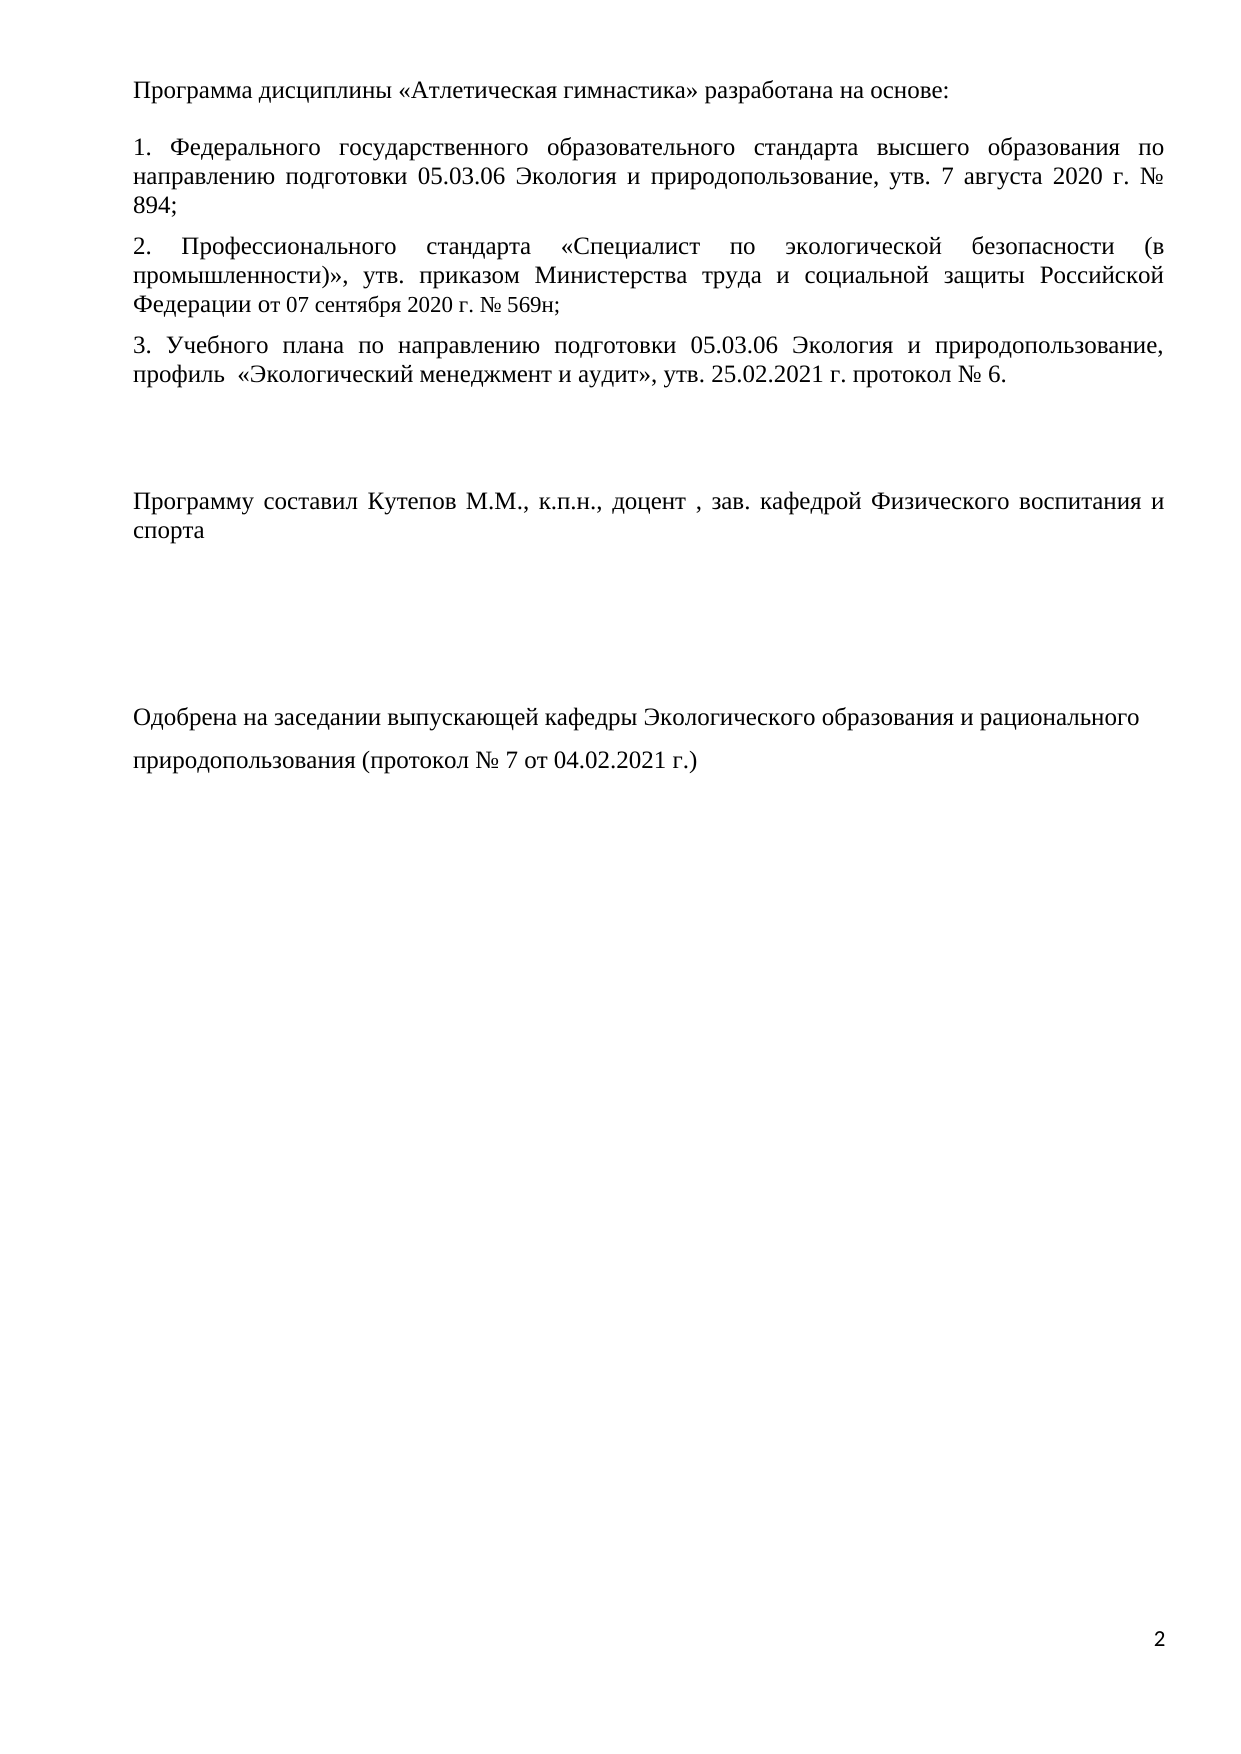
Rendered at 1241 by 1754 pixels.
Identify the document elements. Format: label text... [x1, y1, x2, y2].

text Программа дисциплины «Атлетическая гимнастика» разработана на основе: [133, 75, 1165, 104]
list 2. Профессионального стандарта «Специалист по экологической безопасности (в промышленности)», утв. приказом Министерства труда и социальной защиты Российской Федерации от 07 сентября 2020 г. № 569н; [133, 231, 1165, 317]
list 1. Федерального государственного образовательного стандарта высшего образования по направлению подготовки 05.03.06 Экология и природопользование, утв. 7 августа 2020 г. № 894; [133, 132, 1165, 219]
text Программу составил Кутепов М.М., к.п.н., доцент , зав. кафедрой Физического воспитания и спорта [133, 486, 1165, 544]
text 3. Учебного плана по направлению подготовки 05.03.06 Экология и природопользование, профиль «Экологический менеджмент и аудит», утв. 25.02.2021 г. протокол № 6. [133, 330, 1165, 387]
text Одобрена на заседании выпускающей кафедры Экологического образования и рационального природопользования (протокол № 7 от 04.02.2021 г.) [133, 702, 1165, 774]
